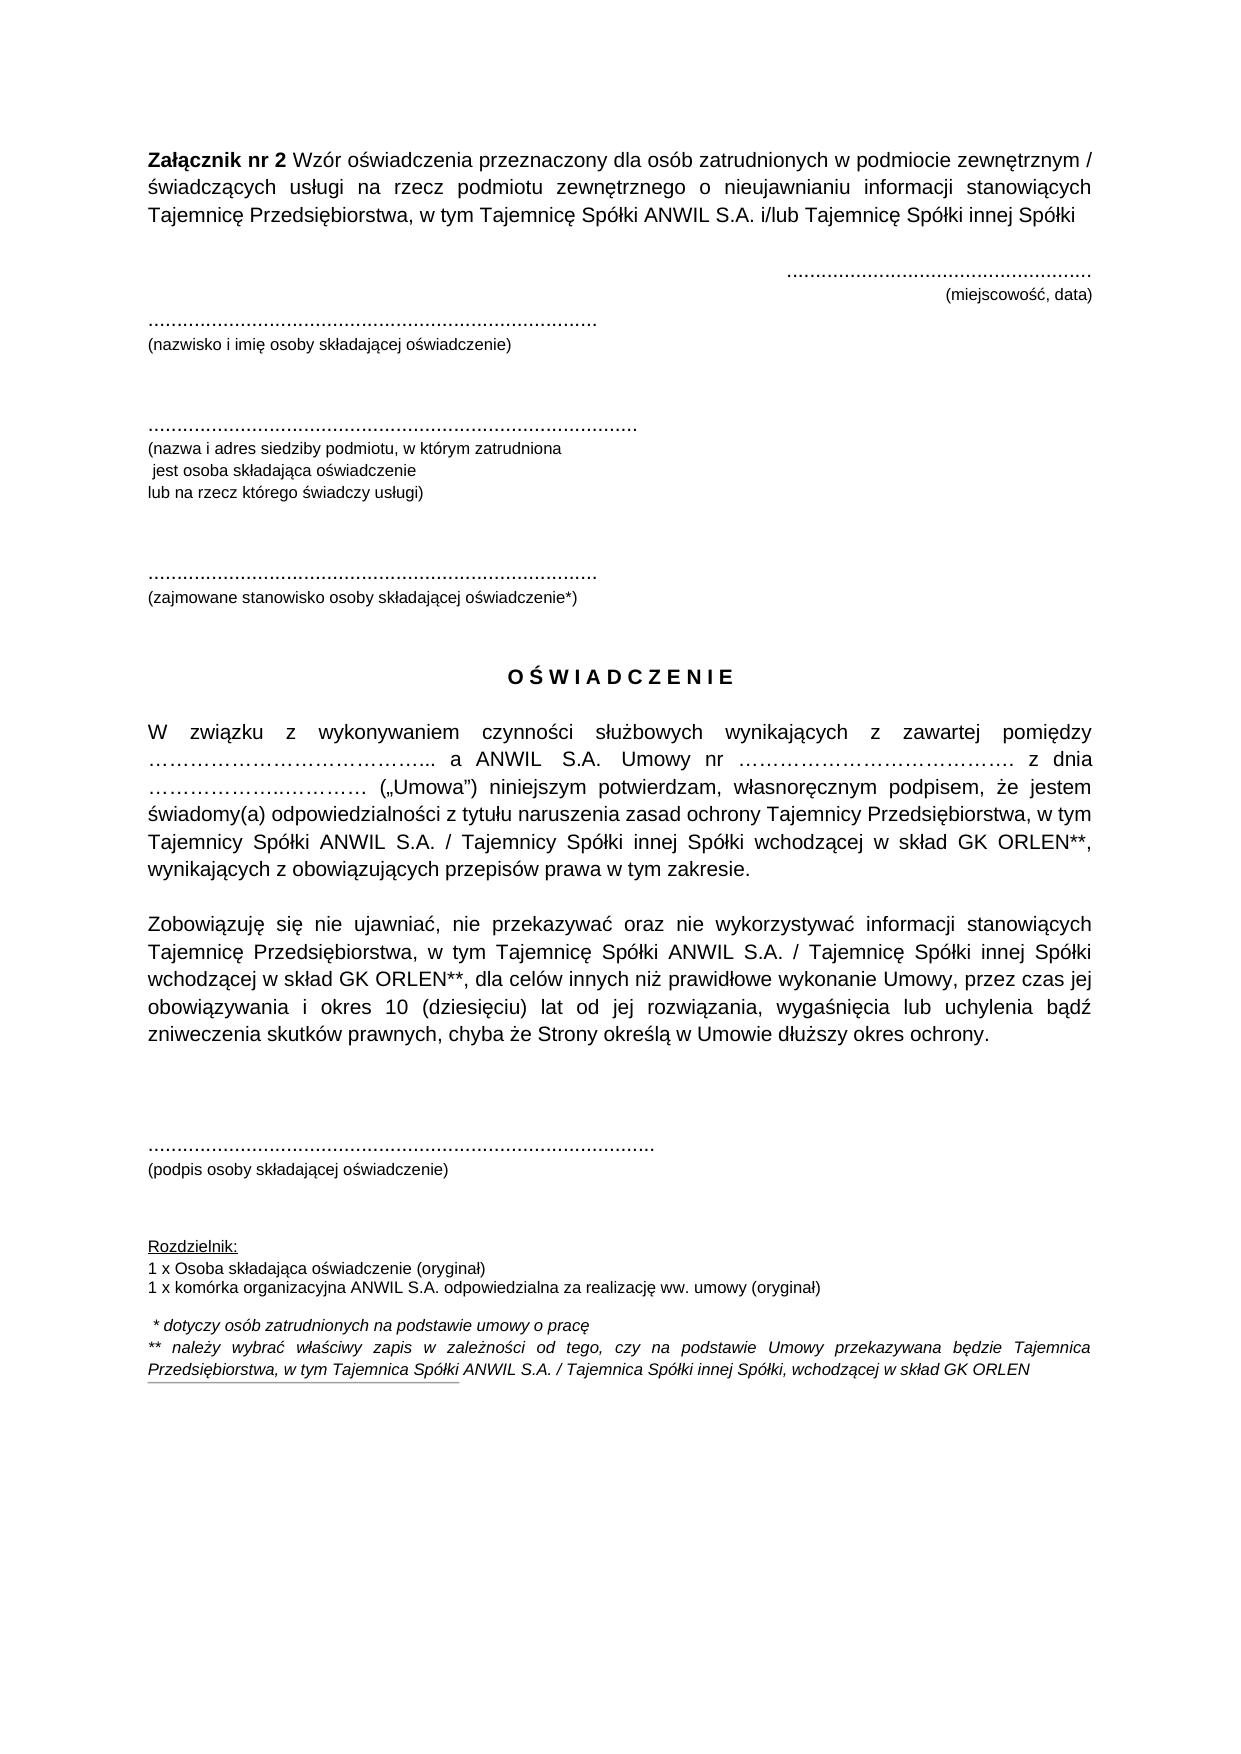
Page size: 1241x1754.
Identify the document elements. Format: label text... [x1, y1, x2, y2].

text jest osoba składająca oświadczenie [148, 461, 1093, 480]
text (zajmowane stanowisko osoby składającej oświadczenie*) [148, 587, 1093, 607]
text ..................................................... [148, 258, 1093, 282]
text (nazwa i adres siedziby podmiotu, w którym zatrudniona [148, 439, 1093, 458]
text .............................................................................. [148, 307, 1093, 331]
text O Ś W I A D C Z E N I E [148, 664, 1093, 688]
text 1 x Osoba składająca oświadczenie (oryginał) [148, 1258, 1093, 1278]
text Rozdzielnik: [148, 1236, 1093, 1256]
text 1 x komórka organizacyjna ANWIL S.A. odpowiedzialna za realizację ww. umowy (oryginał) [148, 1278, 1093, 1297]
text Zobowiązuję się nie ujawniać, nie przekazywać oraz nie wykorzystywać informacji stanowiących Tajemnicę Przedsiębiorstwa, w tym Tajemnicę Spółki ANWIL S.A. / Tajemnicę Spółki innej Spółki wchodzącej w skład GK ORLEN**, dla celów innych niż prawidłowe wykonanie Umowy, przez czas jej obowiązywania i okres 10 (dziesięciu) lat od jej rozwiązania, wygaśnięcia lub uchylenia bądź zniweczenia skutków prawnych, chyba że Strony określą w Umowie dłuższy okres ochrony. [148, 912, 1093, 1046]
text W związku z wykonywaniem czynności służbowych wynikających z zawartej pomiędzy …………………………………... a ANWIL S.A. Umowy nr …………………………………. z dnia ………………..………… („Umowa”) niniejszym potwierdzam, własnoręcznym podpisem, że jestem świadomy(a) odpowiedzialności z tytułu naruszenia zasad ochrony Tajemnicy Przedsiębiorstwa, w tym Tajemnicy Spółki ANWIL S.A. / Tajemnicy Spółki innej Spółki wchodzącej w skład GK ORLEN**, wynikających z obowiązujących przepisów prawa w tym zakresie. [148, 719, 1093, 881]
text lub na rzecz którego świadczy usługi) [148, 483, 1093, 502]
text (podpis osoby składającej oświadczenie) [148, 1159, 1093, 1179]
text (miejscowość, data) [148, 285, 1093, 304]
text .............................................................................. [148, 560, 1093, 584]
text ** należy wybrać właściwy zapis w zależności od tego, czy na podstawie Umowy przekazywana będzie Tajemnica Przedsiębiorstwa, w tym Tajemnica Spółki ANWIL S.A. / Tajemnica Spółki innej Spółki, wchodzącej w skład GK ORLEN [148, 1338, 1093, 1379]
text ..................................................................................... [148, 412, 1093, 436]
text (nazwisko i imię osoby składającej oświadczenie) [148, 334, 1093, 354]
text Załącznik nr 2 Wzór oświadczenia przeznaczony dla osób zatrudnionych w podmiocie zewnętrznym / świadczących usługi na rzecz podmiotu zewnętrznego o nieujawnianiu informacji stanowiących Tajemnicę Przedsiębiorstwa, w tym Tajemnicę Spółki ANWIL S.A. i/lub Tajemnicę Spółki innej Spółki [148, 148, 1093, 227]
text * dotyczy osób zatrudnionych na podstawie umowy o pracę [148, 1316, 1093, 1335]
text ........................................................................................ [148, 1132, 1093, 1156]
